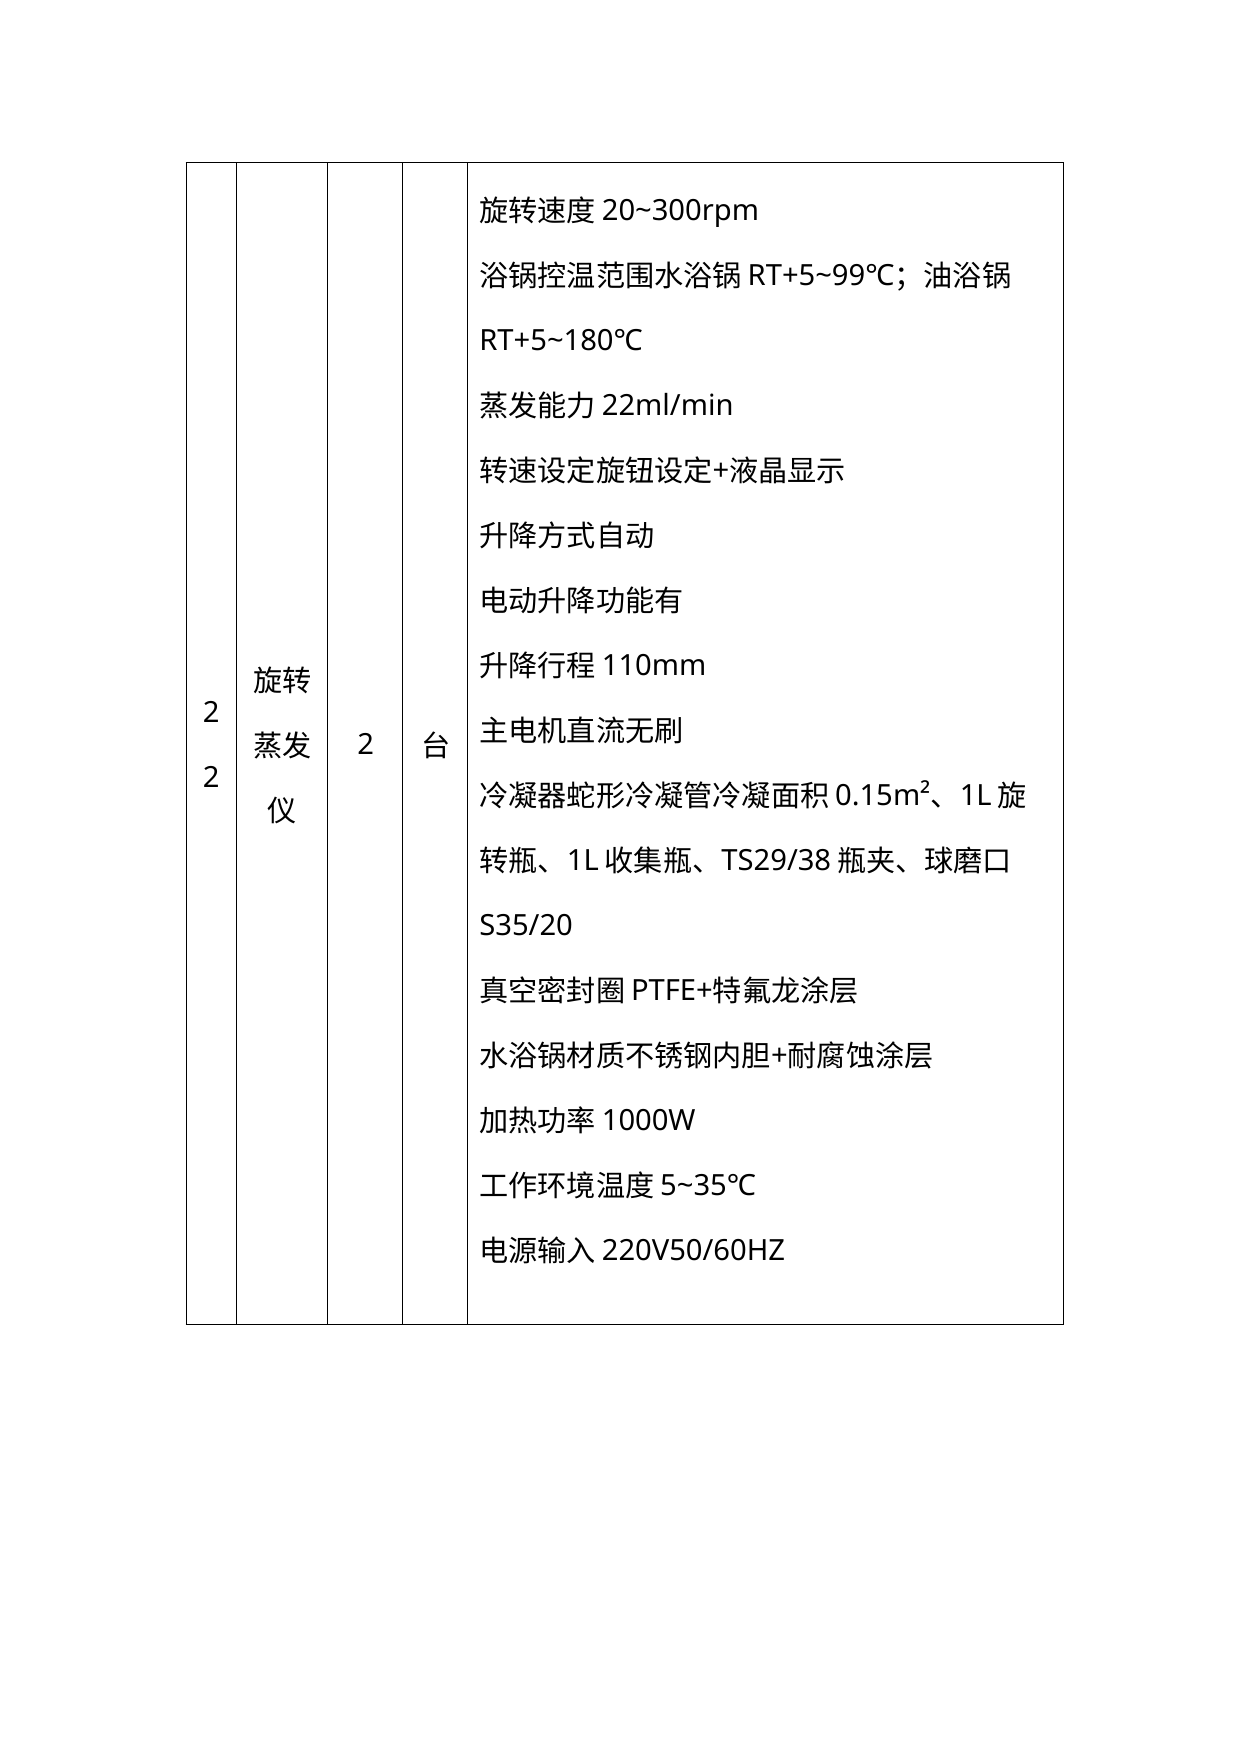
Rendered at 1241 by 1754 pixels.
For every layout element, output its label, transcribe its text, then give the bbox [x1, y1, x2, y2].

table_cell 旋转速度20~300rpm 浴锅控温范围水浴锅RT+5~99℃；油浴锅RT+5~180℃ 蒸发能力22ml/min 转速设定旋钮设定+液晶显示 升降方式自动 电动升降功能有 升降行程110mm 主电机直流无刷 冷凝器蛇形冷凝管冷凝面积0.15m²、1L旋转瓶、1L收集瓶、TS29/38瓶夹、球磨口S35/20 真空密封圈PTFE+特氟龙涂层 水浴锅材质不锈钢内胆+耐腐蚀涂层 加热功率1000W 工作环境温度5~35℃ 电源输入220V50/60HZ [468, 163, 1063, 1323]
table_cell 台 [403, 163, 467, 1323]
table_cell 2 [328, 163, 402, 1323]
table_cell 旋转蒸发仪 [237, 163, 327, 1323]
table_cell 22 [187, 163, 236, 1323]
